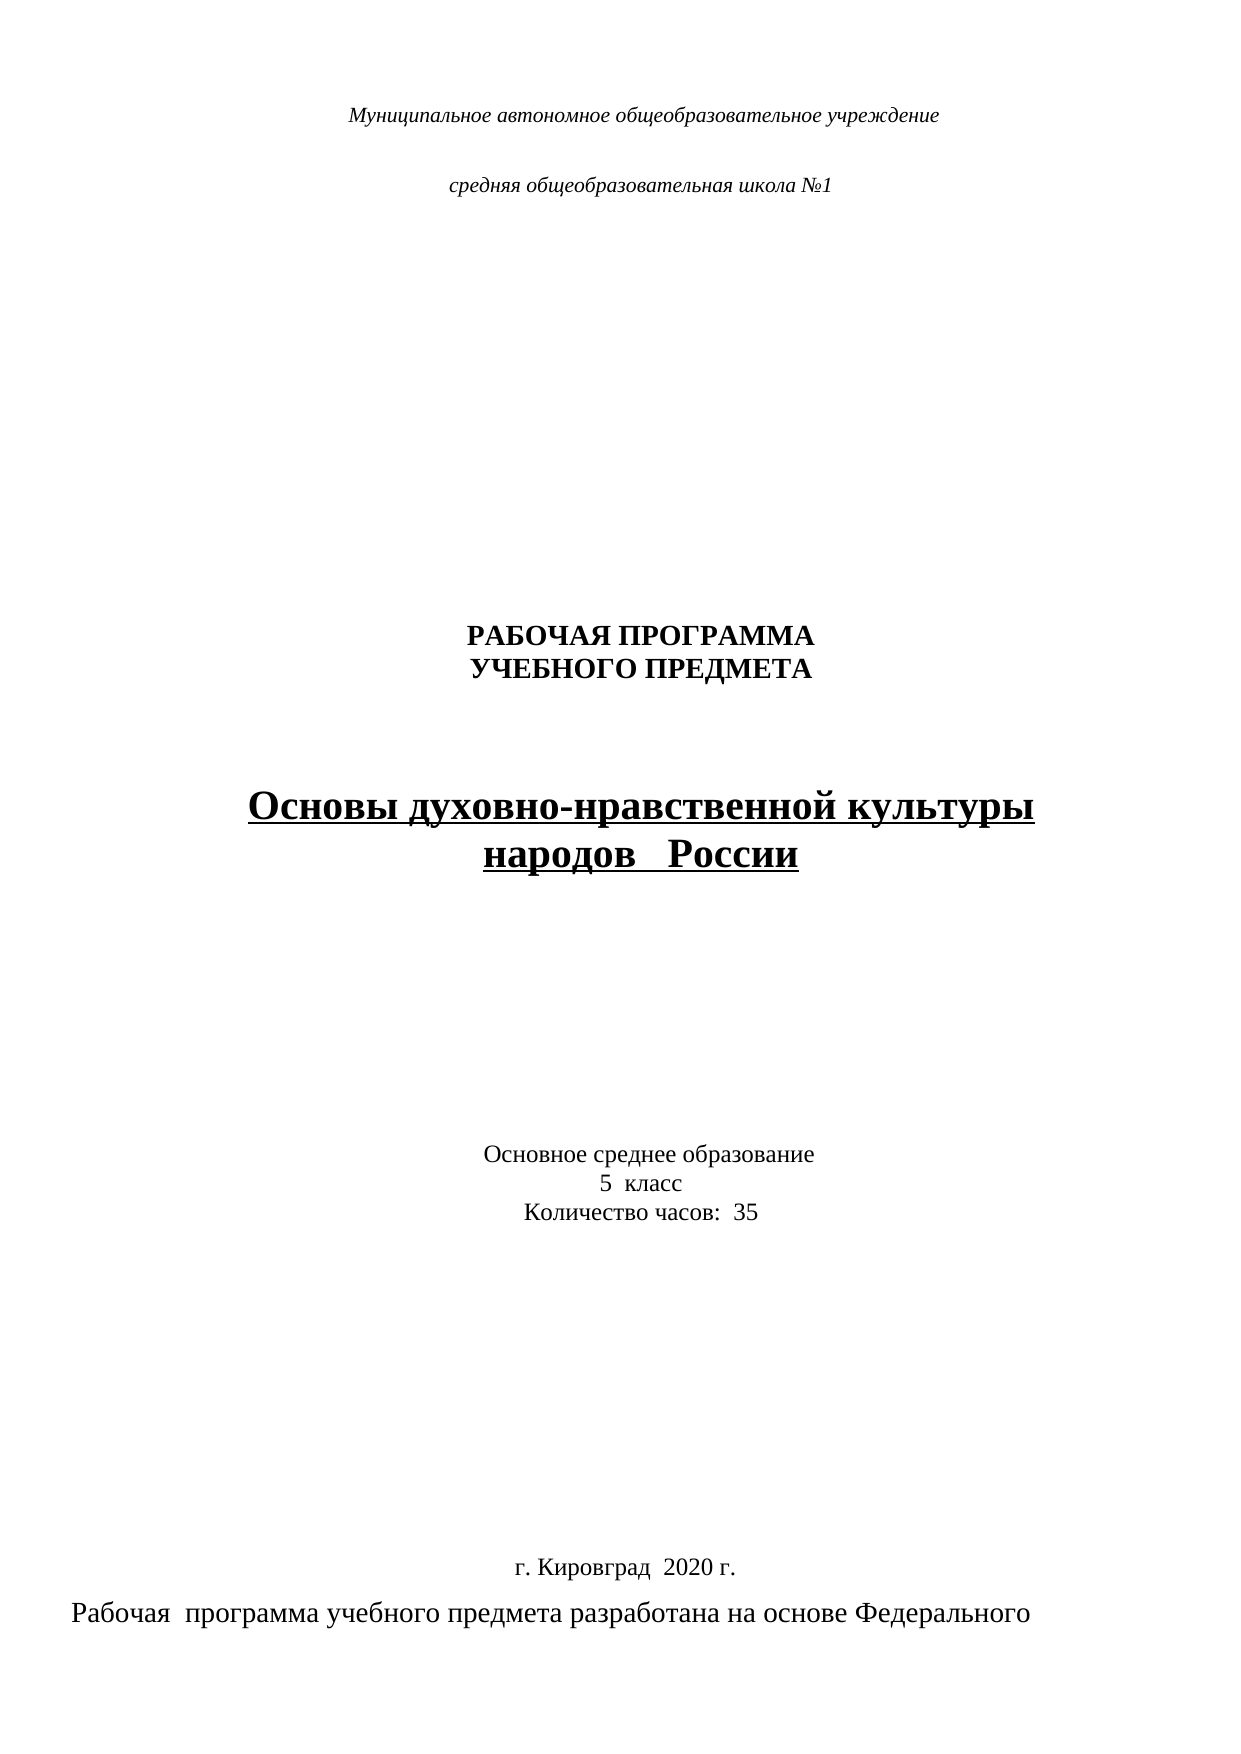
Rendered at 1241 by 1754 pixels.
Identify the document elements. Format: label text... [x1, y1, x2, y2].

text 5 класс [71, 1168, 1211, 1197]
text Рабочая ПРОГРАММа [71, 618, 1211, 651]
text Основы духовно-нравственной культуры народов России [71, 781, 1211, 877]
text средняя общеобразовательная школа №1 [71, 172, 1211, 215]
text Рабочая программа учебного предмета разработана на основе Федерального [71, 1595, 1211, 1628]
text Основное среднее образование [71, 1139, 1211, 1168]
text Количество часов: 35 [71, 1197, 1211, 1226]
text Муниципальное автономное общеобразовательное учреждение [71, 102, 1211, 145]
text учебного предмета [71, 651, 1211, 685]
text г. Кировград 2020 г. [71, 1552, 1211, 1581]
